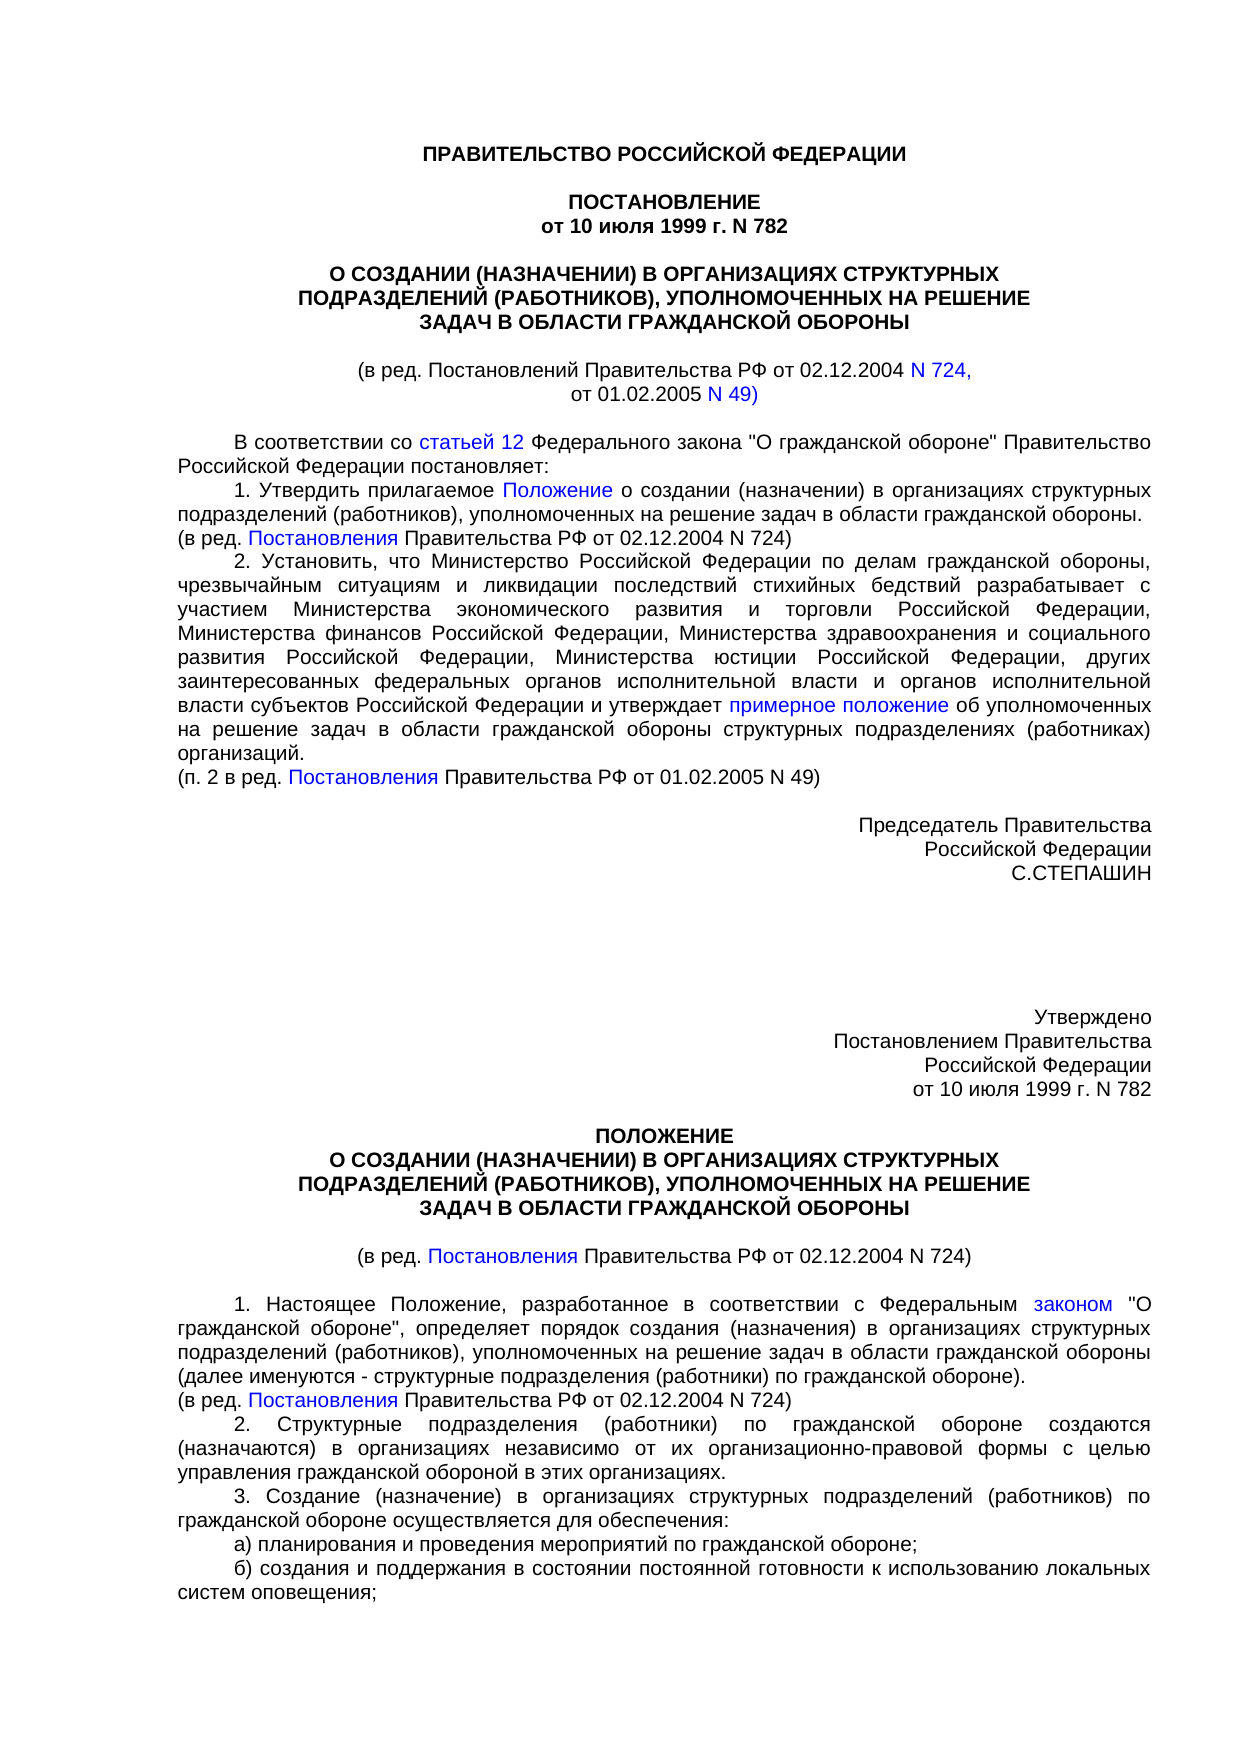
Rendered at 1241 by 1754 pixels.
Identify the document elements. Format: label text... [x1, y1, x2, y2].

text (в ред. Постановления Правительства РФ от 02.12.2004 N 724) [177, 525, 1152, 549]
text Утверждено [177, 1004, 1152, 1028]
text Постановлением Правительства [177, 1028, 1152, 1052]
text 3. Создание (назначение) в организациях структурных подразделений (работников) по гражданской обороне осуществляется для обеспечения: [177, 1484, 1152, 1532]
text В соответствии со статьей 12 Федерального закона "О гражданской обороне" Правительство Российской Федерации постановляет: [177, 429, 1152, 477]
text от 01.02.2005 N 49) [177, 382, 1152, 406]
text Российской Федерации [177, 837, 1152, 861]
title ПРАВИТЕЛЬСТВО РОССИЙСКОЙ ФЕДЕРАЦИИ [177, 142, 1152, 166]
text Российской Федерации [177, 1052, 1152, 1076]
text а) планирования и проведения мероприятий по гражданской обороне; [177, 1532, 1152, 1556]
title ПОСТАНОВЛЕНИЕ [177, 190, 1152, 214]
title ПОЛОЖЕНИЕ [177, 1124, 1152, 1148]
title ЗАДАЧ В ОБЛАСТИ ГРАЖДАНСКОЙ ОБОРОНЫ [177, 310, 1152, 334]
text 2. Структурные подразделения (работники) по гражданской обороне создаются (назначаются) в организациях независимо от их организационно-правовой формы с целью управления гражданской обороной в этих организациях. [177, 1412, 1152, 1484]
text б) создания и поддержания в состоянии постоянной готовности к использованию локальных систем оповещения; [177, 1556, 1152, 1603]
title О СОЗДАНИИ (НАЗНАЧЕНИИ) В ОРГАНИЗАЦИЯХ СТРУКТУРНЫХ [177, 262, 1152, 286]
text С.СТЕПАШИН [177, 861, 1152, 885]
title ПОДРАЗДЕЛЕНИЙ (РАБОТНИКОВ), УПОЛНОМОЧЕННЫХ НА РЕШЕНИЕ [177, 1172, 1152, 1196]
title от 10 июля 1999 г. N 782 [177, 214, 1152, 238]
title О СОЗДАНИИ (НАЗНАЧЕНИИ) В ОРГАНИЗАЦИЯХ СТРУКТУРНЫХ [177, 1148, 1152, 1172]
text Председатель Правительства [177, 813, 1152, 837]
text 2. Установить, что Министерство Российской Федерации по делам гражданской обороны, чрезвычайным ситуациям и ликвидации последствий стихийных бедствий разрабатывает с участием Министерства экономического развития и торговли Российской Федерации, Министерства финансов Российской Федерации, Министерства здравоохранения и социального развития Российской Федерации, Министерства юстиции Российской Федерации, других заинтересованных федеральных органов исполнительной власти и органов исполнительной власти субъектов Российской Федерации и утверждает примерное положение об уполномоченных на решение задач в области гражданской обороны структурных подразделениях (работниках) организаций. [177, 549, 1152, 765]
title ЗАДАЧ В ОБЛАСТИ ГРАЖДАНСКОЙ ОБОРОНЫ [177, 1196, 1152, 1220]
text (в ред. Постановлений Правительства РФ от 02.12.2004 N 724, [177, 358, 1152, 382]
text (в ред. Постановления Правительства РФ от 02.12.2004 N 724) [177, 1244, 1152, 1268]
text 1. Утвердить прилагаемое Положение о создании (назначении) в организациях структурных подразделений (работников), уполномоченных на решение задач в области гражданской обороны. [177, 477, 1152, 525]
text (п. 2 в ред. Постановления Правительства РФ от 01.02.2005 N 49) [177, 765, 1152, 789]
title ПОДРАЗДЕЛЕНИЙ (РАБОТНИКОВ), УПОЛНОМОЧЕННЫХ НА РЕШЕНИЕ [177, 286, 1152, 310]
text (в ред. Постановления Правительства РФ от 02.12.2004 N 724) [177, 1388, 1152, 1412]
text 1. Настоящее Положение, разработанное в соответствии с Федеральным законом "О гражданской обороне", определяет порядок создания (назначения) в организациях структурных подразделений (работников), уполномоченных на решение задач в области гражданской обороны (далее именуются - структурные подразделения (работники) по гражданской обороне). [177, 1292, 1152, 1388]
text от 10 июля 1999 г. N 782 [177, 1076, 1152, 1100]
